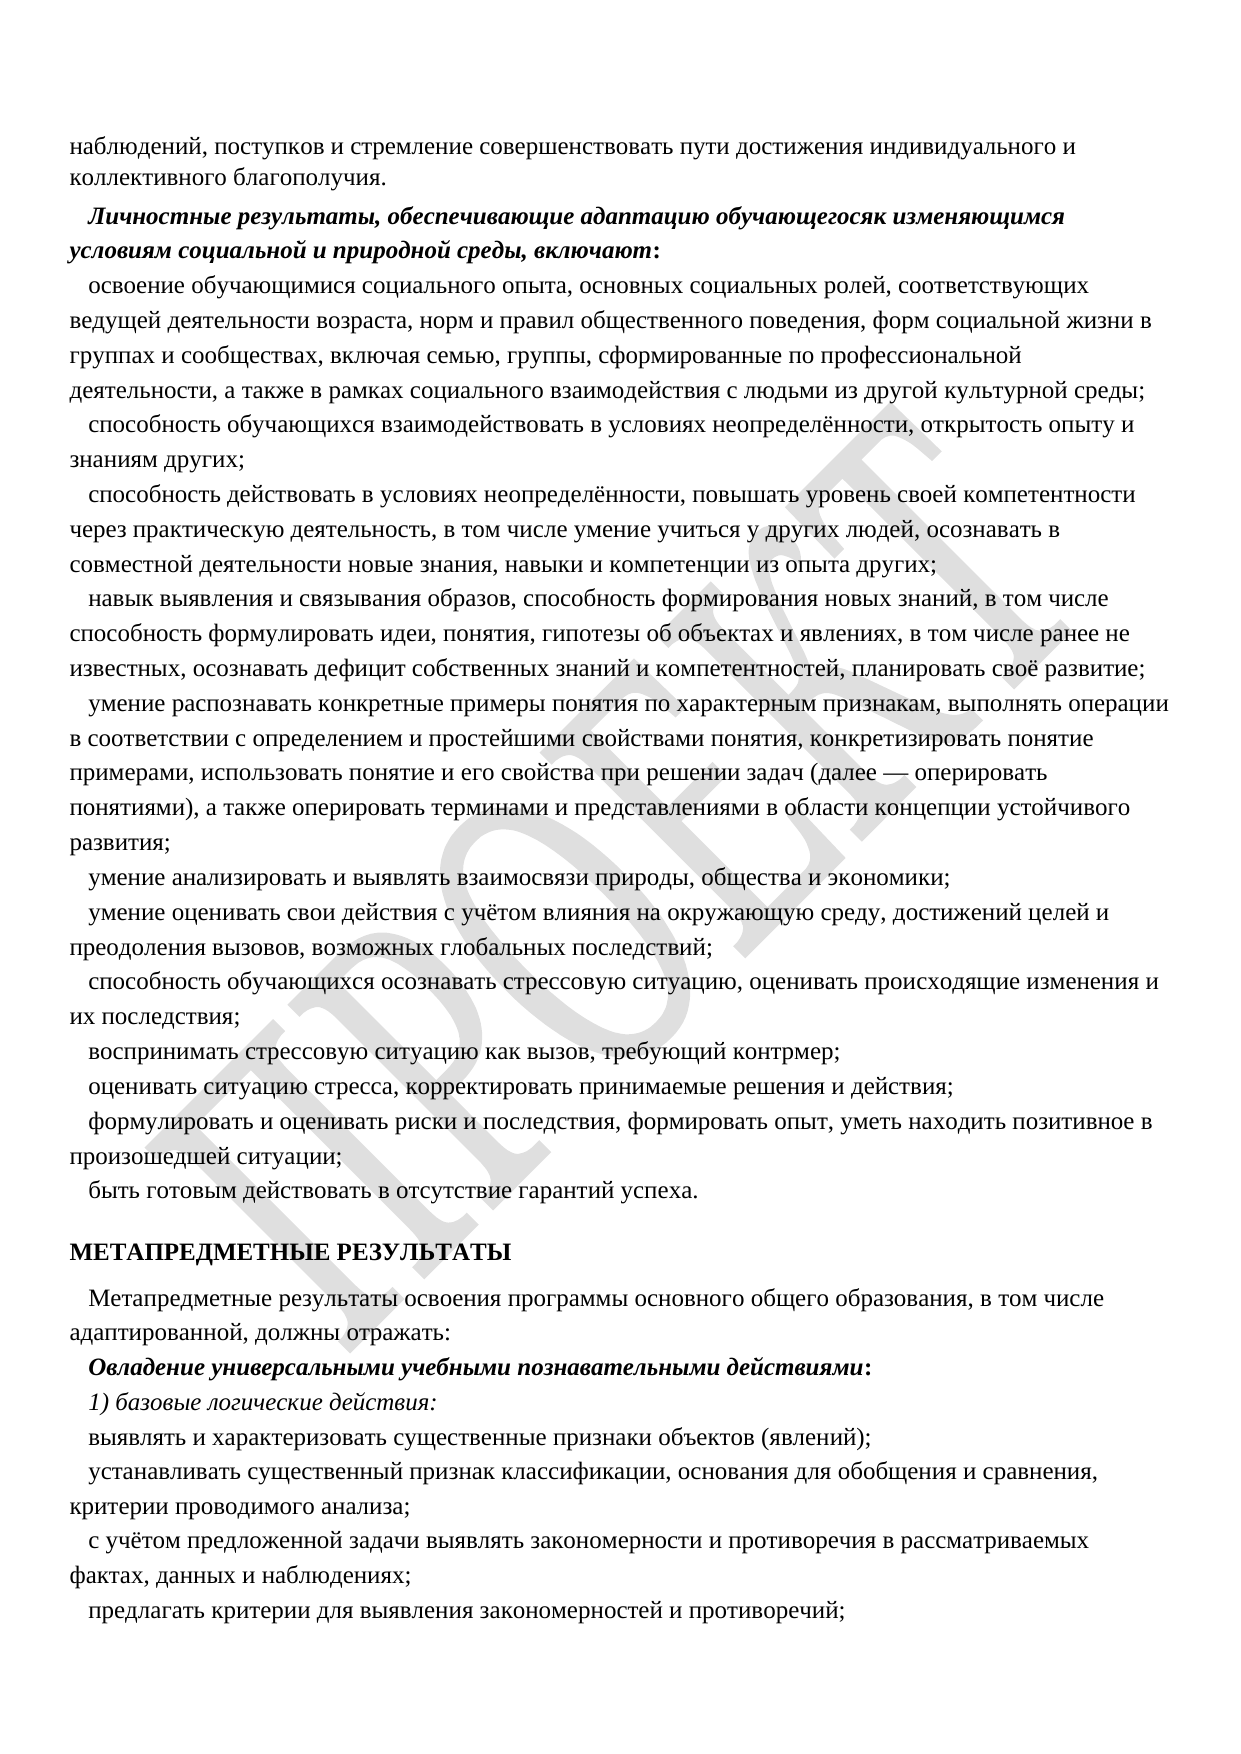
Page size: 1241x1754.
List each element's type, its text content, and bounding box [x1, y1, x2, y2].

text МЕТАПРЕДМЕТНЫЕ РЕЗУЛЬТАТЫ [69, 1238, 1172, 1266]
text наблюдений, поступков и стремление совершенствовать пути достижения индивидуального и коллективного благополучия. [69, 131, 1082, 191]
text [69, 1283, 1157, 1624]
text Личностные результаты, обеспечивающие адаптацию обучающегосяк изменяющимся условиям социальной и природной среды, включают: освоение обучающимися социального опыта, основных социальных ролей, соответствующих ведущей деятельности возраста, норм и правил общественного поведения, форм социальной жизни в группах и сообществах, включая семью, группы, сформированные по профессиональной деятельности, а также в рамках социального взаимодействия с людьми из другой культурной среды; способность обучающихся взаимодействовать в условиях неопределённости, открытость опыту и знаниям других; способность действовать в условиях неопределённости, повышать уровень своей компетентности через практическую деятельность, в том числе умение учиться у других людей, осознавать в совместной деятельности новые знания, навыки и компетенции из опыта других; навык выявления и связывания образов, способность формирования новых знаний, в том числе способность формулировать идеи, понятия, гипотезы об объектах и явлениях, в том числе ранее не известных, осознавать дефицит собственных знаний и компетентностей, планировать своё развитие; умение распознавать конкретные примеры понятия по характерным признакам, выполнять операции в соответствии с определением и простейшими свойствами понятия, конкретизировать понятие примерами, использовать понятие и его свойства при решении задач (далее — оперировать понятиями), а также оперировать терминами и представлениями в области концепции устойчивого развития; умение анализировать и выявлять взаимосвязи природы, общества и экономики; умение оценивать свои действия с учётом влияния на окружающую среду, достижений целей и преодоления вызовов, возможных глобальных последствий; способность обучающихся осознавать стрессовую ситуацию, оценивать происходящие изменения и их последствия; воспринимать стрессовую ситуацию как вызов, требующий контрмер; оценивать ситуацию стресса, корректировать принимаемые решения и действия; формулировать и оценивать риски и последствия, формировать опыт, уметь находить позитивное в произошедшей ситуации; быть готовым действовать в отсутствие гарантий успеха. [69, 201, 1172, 1205]
